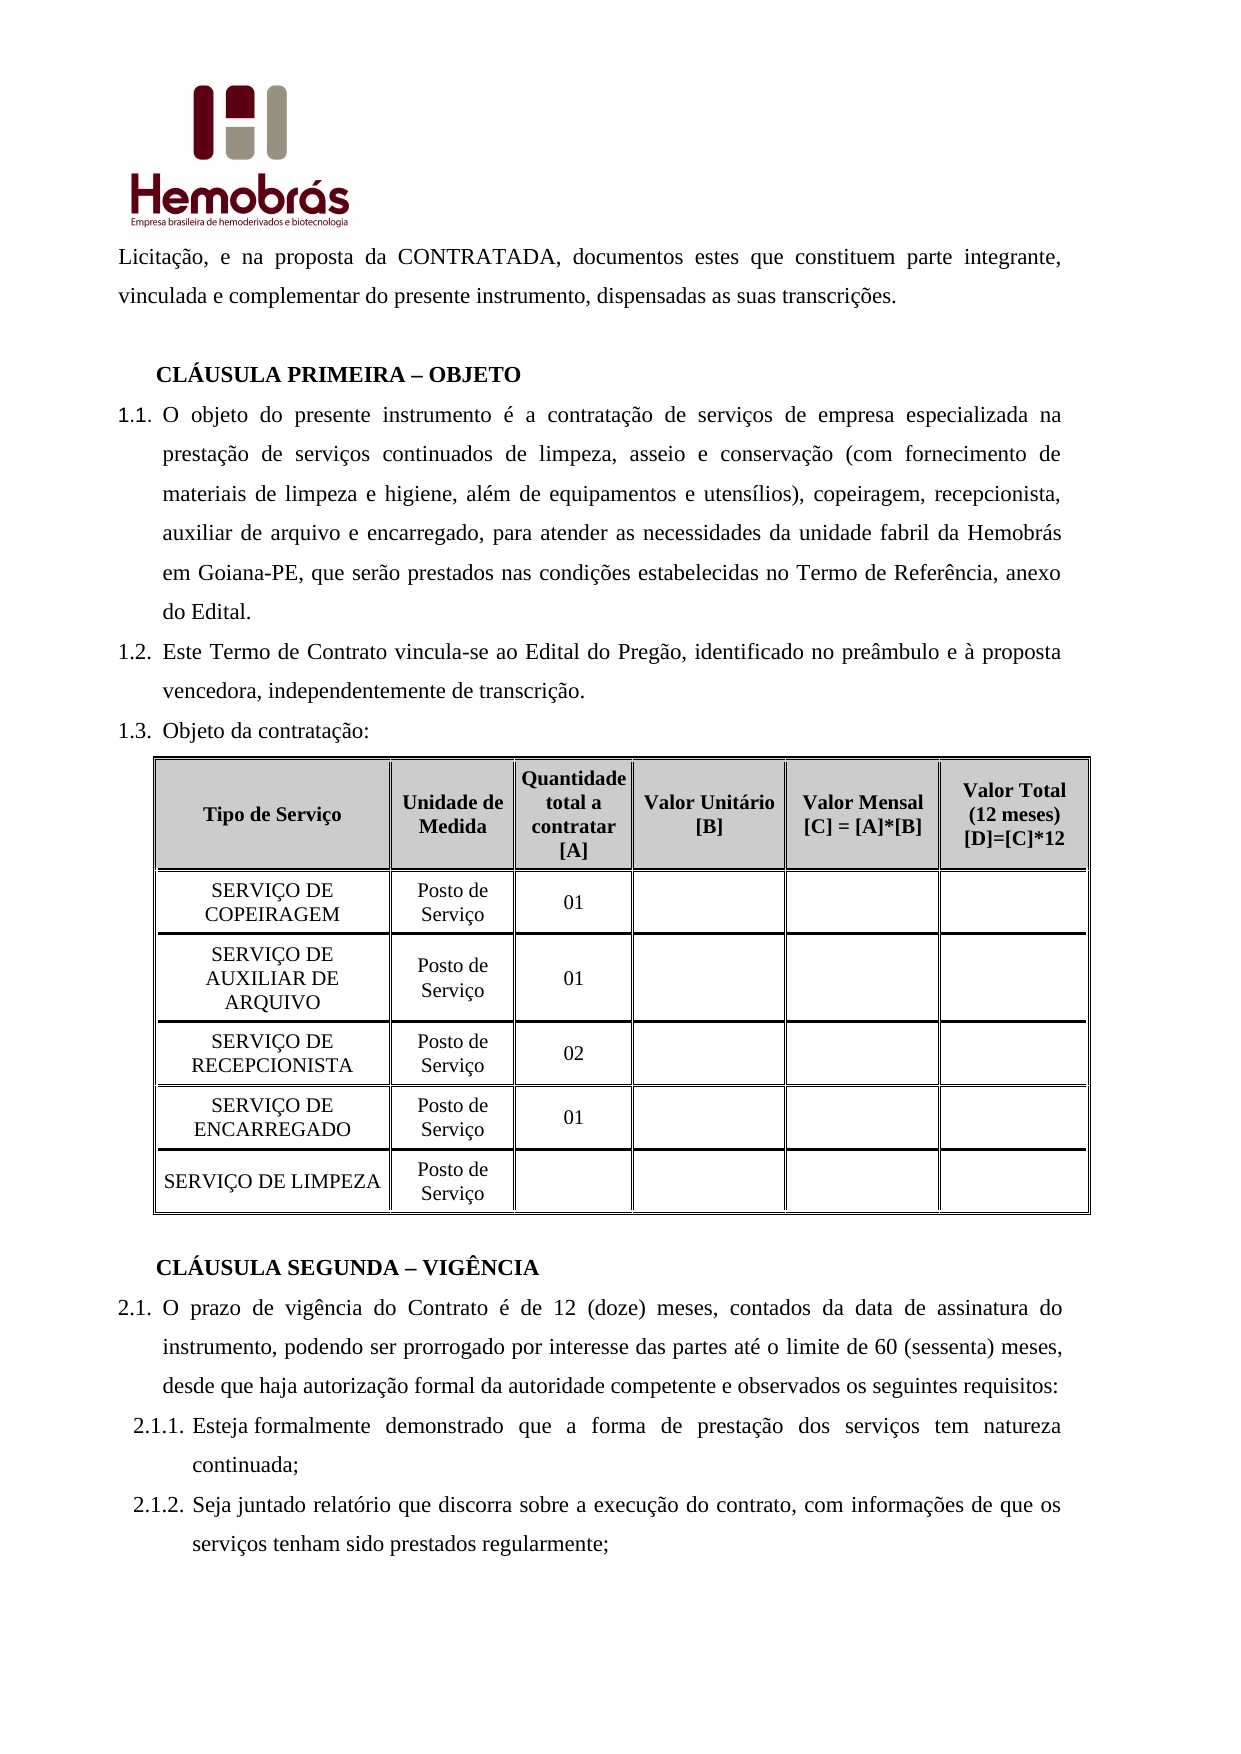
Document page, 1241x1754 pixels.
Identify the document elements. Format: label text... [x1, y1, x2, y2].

table_cell [787, 872, 938, 932]
list Objeto da contratação: [118, 717, 1063, 743]
list Esteja formalmente demonstrado que a forma de prestação dos serviços tem natureza continuada; [133, 1412, 1063, 1478]
table_header Valor Total (12 meses) [D]=[C]*12 [940, 760, 1088, 868]
table_header Tipo de Serviço [156, 760, 391, 868]
table_cell SERVIÇO DE ENCARREGADO [154, 1084, 391, 1148]
table_cell [787, 935, 938, 1020]
table_cell [941, 868, 1088, 932]
table_cell [941, 932, 1088, 1020]
table_cell Posto de Serviço [392, 872, 513, 932]
table_cell [634, 935, 784, 1020]
table_cell [633, 1150, 786, 1211]
table_header Valor Unitário [B] [633, 760, 786, 868]
table_cell Posto de Serviço [392, 1023, 513, 1084]
table_cell [634, 1023, 784, 1084]
table_cell [634, 1087, 784, 1148]
table_cell [515, 1150, 633, 1211]
table_cell Posto de Serviço [392, 1087, 513, 1148]
table_cell [787, 1087, 938, 1148]
table_cell [787, 1023, 938, 1084]
table_cell [786, 1150, 940, 1211]
list Seja juntado relatório que discorra sobre a execução do contrato, com informações de que os serviços tenham sido prestados regularmente; [133, 1491, 1063, 1557]
table_cell [634, 872, 784, 932]
table_cell 01 [516, 935, 631, 1020]
table_cell [941, 1020, 1088, 1084]
table_cell 01 [516, 1087, 631, 1148]
table_header Unidade de Medida [391, 760, 514, 868]
table_cell Posto de Serviço [392, 935, 513, 1020]
table_cell 02 [516, 1023, 631, 1084]
table_cell [940, 1148, 1088, 1211]
list O prazo de vigência do Contrato é de 12 (doze) meses, contados da data de assinatura do instrumento, podendo ser prorrogado por interesse das partes até o limite de 60 (sessenta) meses, desde que haja autorização formal da autoridade competente e observados os seguintes requisitos: [118, 1294, 1063, 1399]
picture [118, 73, 362, 243]
table_cell SERVIÇO DE LIMPEZA [156, 1148, 391, 1211]
table_cell Posto de Serviço [391, 1151, 514, 1211]
table_cell SERVIÇO DE AUXILIAR DE ARQUIVO [156, 932, 389, 1020]
table_header Valor Mensal [C] = [A]*[B] [786, 760, 940, 868]
table_cell 01 [516, 872, 631, 932]
list CLÁUSULA SEGUNDA – VIGÊNCIA [118, 1254, 1063, 1281]
list O objeto do presente instrumento é a contratação de serviços de empresa especializada na prestação de serviços continuados de limpeza, asseio e conservação (com fornecimento de materiais de limpeza e higiene, além de equipamentos e utensílios), copeiragem, recepcionista, auxiliar de arquivo e encarregado, para atender as necessidades da unidade fabril da Hemobrás em Goiana-PE, que serão prestados nas condições estabelecidas no Termo de Referência, anexo do Edital. [118, 401, 1063, 624]
list CLÁUSULA PRIMEIRA – OBJETO [118, 361, 1063, 388]
table_header Quantidade total a contratar [A] [515, 760, 633, 868]
list Este Termo de Contrato vincula-se ao Edital do Pregão, identificado no preâmbulo e à proposta vencedora, independentemente de transcrição. [118, 638, 1063, 703]
table_cell SERVIÇO DE COPEIRAGEM [156, 868, 389, 932]
table_cell [940, 1084, 1089, 1148]
table_cell SERVIÇO DE RECEPCIONISTA [156, 1020, 389, 1084]
